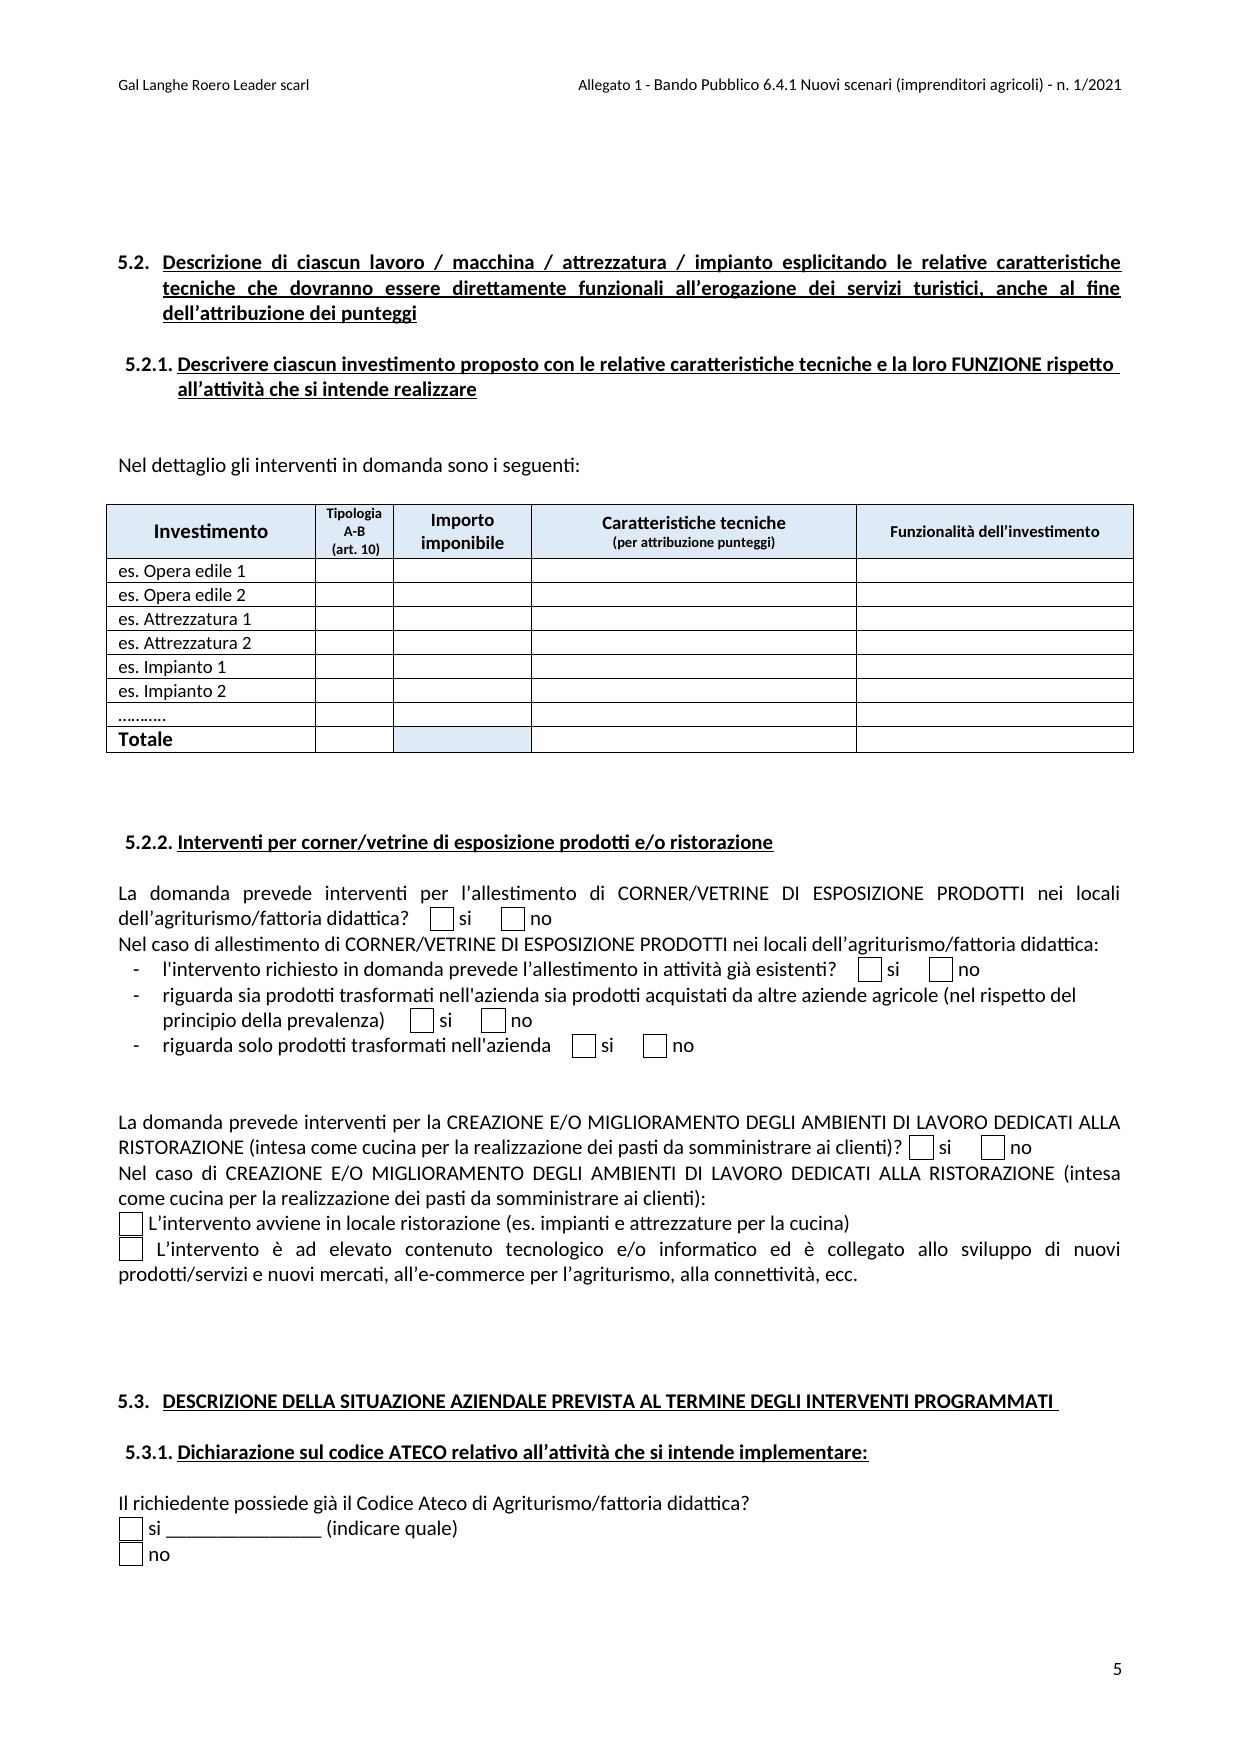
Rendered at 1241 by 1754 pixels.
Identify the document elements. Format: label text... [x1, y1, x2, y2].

table_cell [316, 583, 393, 606]
table_cell [532, 727, 856, 752]
table_cell [394, 559, 531, 582]
text Nel caso di CREAZIONE E/O MIGLIORAMENTO DEGLI AMBIENTI DI LAVORO DEDICATI ALLA RISTORAZIONE (intesa come cucina per la realizzazione dei pasti da somministrare ai clienti): [118, 1160, 1122, 1211]
text La domanda prevede interventi per la CREAZIONE E/O MIGLIORAMENTO DEGLI AMBIENTI DI LAVORO DEDICATI ALLA RISTORAZIONE (intesa come cucina per la realizzazione dei pasti da somministrare ai clienti)? si no [118, 1109, 1122, 1160]
table_header Investimento [107, 505, 315, 558]
table_cell [394, 631, 531, 654]
text Nel dettaglio gli interventi in domanda sono i seguenti: [118, 453, 1122, 478]
table_cell [394, 583, 531, 606]
list Interventi per corner/vetrine di esposizione prodotti e/o ristorazione [125, 829, 1122, 855]
table_cell [316, 631, 393, 654]
table_cell [394, 727, 531, 752]
table_cell [394, 703, 531, 726]
table_cell [316, 655, 393, 678]
table_cell [857, 655, 1133, 678]
table_cell [316, 607, 393, 630]
table_header Tipologia A-B (art. 10) [316, 505, 393, 558]
list Descrivere ciascun investimento proposto con le relative caratteristiche tecniche e la loro FUNZIONE rispetto all’attività che si intende realizzare [125, 351, 1122, 402]
table_cell [857, 631, 1133, 654]
table_header Caratteristiche tecniche (per attribuzione punteggi) [532, 505, 856, 558]
table_cell [532, 631, 856, 654]
text Descrizione di ciascun lavoro / macchina / attrezzatura / impianto esplicitando le relative caratteristiche tecniche che dovranno essere direttamente funzionali all’erogazione dei servizi turistici, anche al fine dell’attribuzione dei punteggi [117, 249, 1122, 326]
table_cell [394, 607, 531, 630]
table_cell [394, 679, 531, 702]
table_cell [316, 727, 393, 752]
text Nel caso di allestimento di CORNER/VETRINE DI ESPOSIZIONE PRODOTTI nei locali dell’agriturismo/fattoria didattica: [118, 931, 1122, 956]
table_cell es. Attrezzatura 1 [107, 607, 315, 630]
text La domanda prevede interventi per l’allestimento di CORNER/VETRINE DI ESPOSIZIONE PRODOTTI nei locali dell’agriturismo/fattoria didattica? si no [118, 880, 1122, 931]
table_cell ……….. [107, 703, 315, 726]
table_cell [857, 607, 1133, 630]
table_header Funzionalità dell’investimento [857, 505, 1133, 558]
list riguarda sia prodotti trasformati nell'azienda sia prodotti acquistati da altre aziende agricole (nel rispetto del principio della prevalenza) si no [133, 982, 1122, 1033]
table_cell [316, 559, 393, 582]
table_cell es. Opera edile 1 [107, 559, 315, 582]
table_cell [857, 583, 1133, 606]
table_cell es. Opera edile 2 [107, 583, 315, 606]
text L’intervento avviene in locale ristorazione (es. impianti e attrezzature per la cucina) [118, 1211, 1122, 1236]
text si _______________ (indicare quale) [118, 1516, 1122, 1541]
table_cell [532, 559, 856, 582]
table_cell es. Impianto 2 [107, 679, 315, 702]
table_cell [857, 703, 1133, 726]
table_cell [532, 655, 856, 678]
table_cell [532, 679, 856, 702]
table_header Importo imponibile [394, 505, 531, 558]
text Il richiedente possiede già il Codice Ateco di Agriturismo/fattoria didattica? [118, 1490, 1122, 1516]
text no [118, 1541, 1122, 1566]
list l'intervento richiesto in domanda prevede l’allestimento in attività già esistenti? si no [133, 956, 1122, 982]
text DESCRIZIONE DELLA SITUAZIONE AZIENDALE PREVISTA AL TERMINE DEGLI INTERVENTI PROGRAMMATI [117, 1388, 1122, 1414]
table_cell [316, 703, 393, 726]
table_cell es. Impianto 1 [107, 655, 315, 678]
table_cell [532, 703, 856, 726]
table_cell [532, 607, 856, 630]
text L’intervento è ad elevato contenuto tecnologico e/o informatico ed è collegato allo sviluppo di nuovi prodotti/servizi e nuovi mercati, all’e-commerce per l’agriturismo, alla connettività, ecc. [118, 1236, 1122, 1287]
table_cell [394, 655, 531, 678]
table_cell [857, 727, 1133, 752]
table_cell es. Attrezzatura 2 [107, 631, 315, 654]
list Dichiarazione sul codice ATECO relativo all’attività che si intende implementare: [125, 1439, 1122, 1465]
table_cell [857, 679, 1133, 702]
table_cell [316, 679, 393, 702]
table_cell Totale [107, 727, 315, 752]
table_cell [532, 583, 856, 606]
table_cell [857, 559, 1133, 582]
list riguarda solo prodotti trasformati nell'azienda si no [133, 1033, 1122, 1058]
